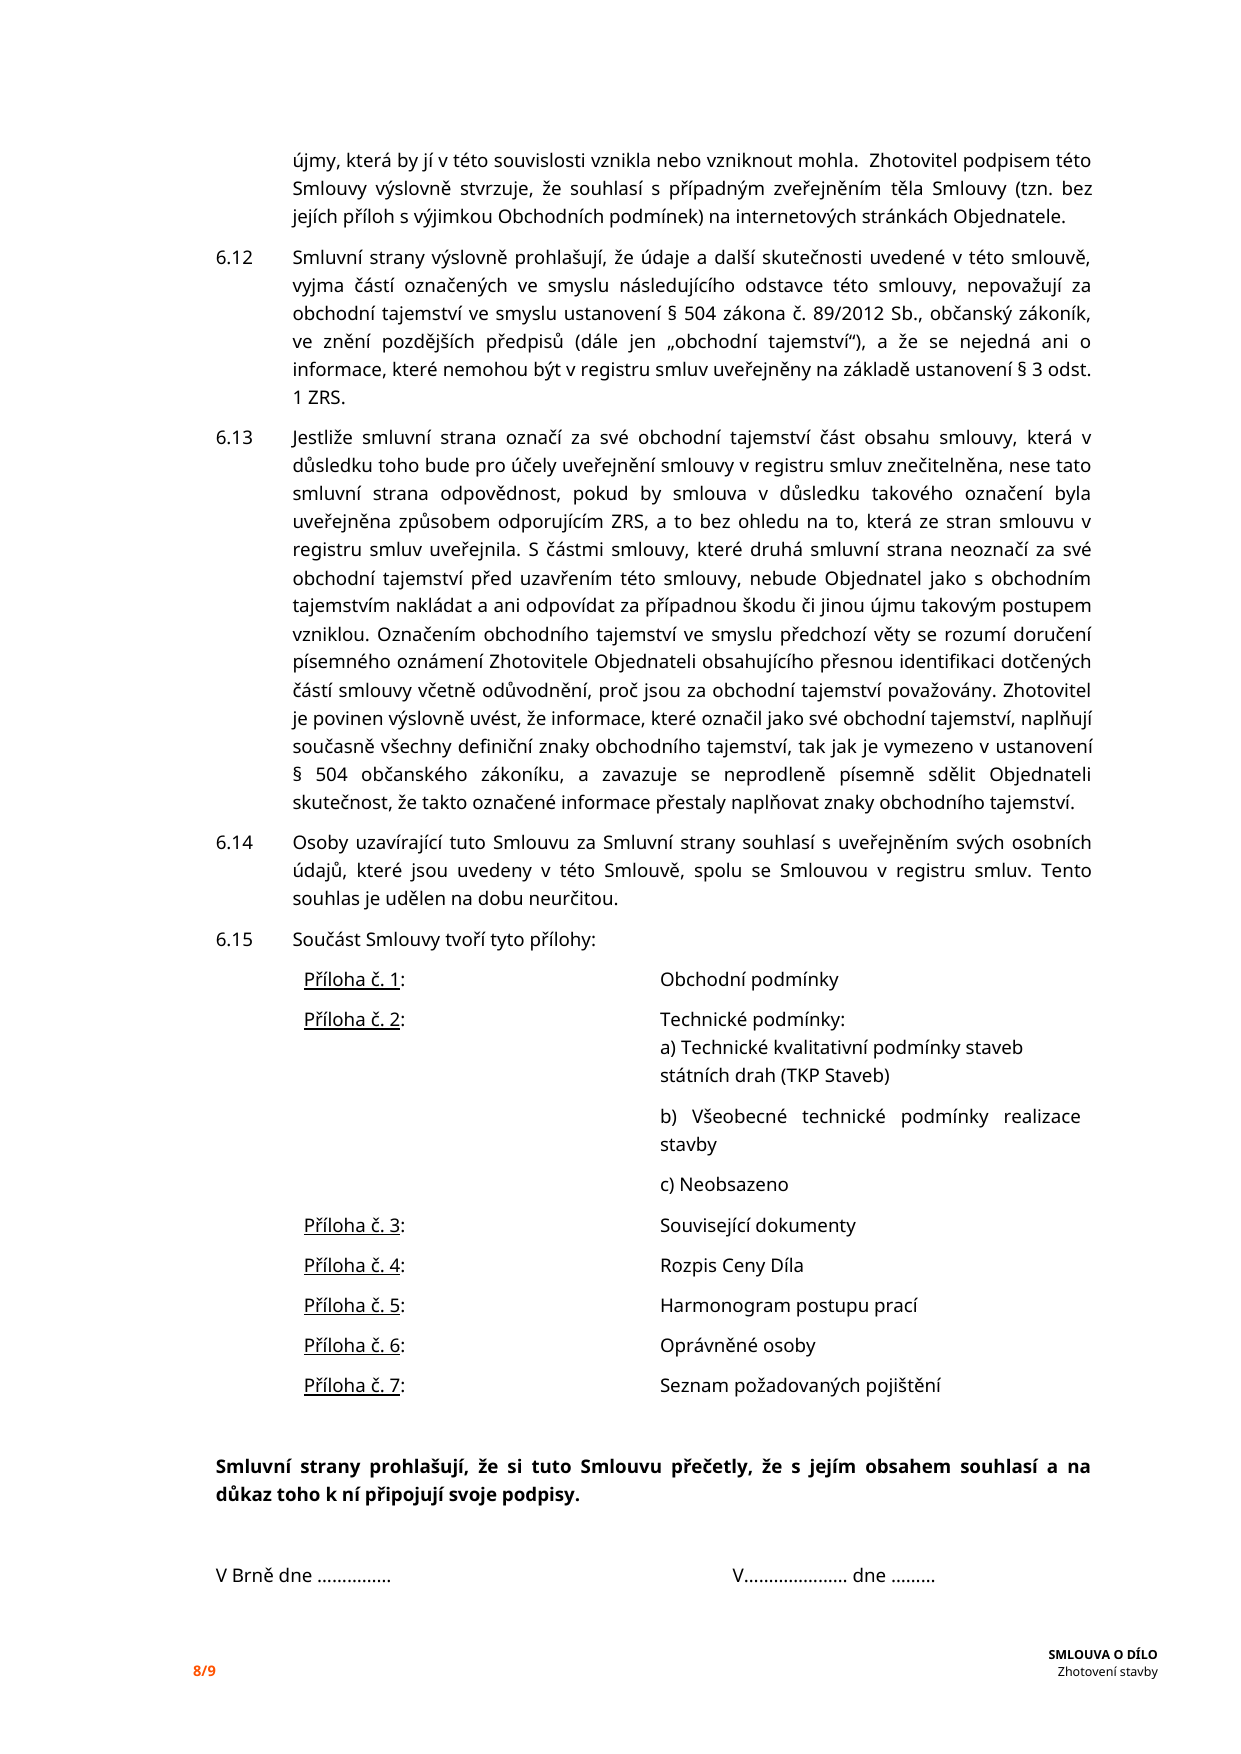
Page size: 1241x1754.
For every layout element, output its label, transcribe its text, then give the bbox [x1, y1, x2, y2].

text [216, 147, 1093, 229]
table_cell Příloha č. 4: [216, 1252, 572, 1292]
table_cell Příloha č. 3: [216, 1212, 572, 1252]
table_cell Technické podmínky: a) Technické kvalitativní podmínky staveb státních drah (TKP Staveb) b) Všeobecné technické podmínky realizace stavby c) Neobsazeno [572, 1007, 1093, 1212]
table_cell Příloha č. 6: [216, 1332, 572, 1372]
table_header Příloha č. 1: [216, 967, 572, 1007]
table_cell Rozpis Ceny Díla [572, 1252, 1093, 1292]
table_cell Příloha č. 2: [216, 1007, 572, 1212]
text Součást Smlouvy tvoří tyto přílohy: [216, 926, 1093, 952]
table_cell Související dokumenty [572, 1212, 1093, 1252]
table_header Obchodní podmínky [572, 967, 1093, 1007]
text V Brně dne …………… V………………… dne ……… [216, 1562, 1093, 1587]
table_cell Příloha č. 7: [216, 1372, 572, 1412]
table_cell Harmonogram postupu prací [572, 1292, 1093, 1332]
table_cell Seznam požadovaných pojištění [572, 1372, 1093, 1412]
table_cell Oprávněné osoby [572, 1332, 1093, 1372]
table_cell Příloha č. 5: [216, 1292, 572, 1332]
text Smluvní strany výslovně prohlašují, že údaje a další skutečnosti uvedené v této smlouvě, vyjma částí označených ve smyslu následujícího odstavce této smlouvy, nepovažují za obchodní tajemství ve smyslu ustanovení § 504 zákona č. 89/2012 Sb., občanský zákoník, ve znění pozdějších předpisů (dále jen „obchodní tajemství“), a že se nejedná ani o informace, které nemohou být v registru smluv uveřejněny na základě ustanovení § 3 odst. 1 ZRS. [216, 244, 1093, 410]
text Smluvní strany prohlašují, že si tuto Smlouvu přečetly, že s jejím obsahem souhlasí a na důkaz toho k ní připojují svoje podpisy. [216, 1453, 1093, 1506]
text Jestliže smluvní strana označí za své obchodní tajemství část obsahu smlouvy, která v důsledku toho bude pro účely uveřejnění smlouvy v registru smluv znečitelněna, nese tato smluvní strana odpovědnost, pokud by smlouva v důsledku takového označení byla uveřejněna způsobem odporujícím ZRS, a to bez ohledu na to, která ze stran smlouvu v registru smluv uveřejnila. S částmi smlouvy, které druhá smluvní strana neoznačí za své obchodní tajemství před uzavřením této smlouvy, nebude Objednatel jako s obchodním tajemstvím nakládat a ani odpovídat za případnou škodu či jinou újmu takovým postupem vzniklou. Označením obchodního tajemství ve smyslu předchozí věty se rozumí doručení písemného oznámení Zhotovitele Objednateli obsahujícího přesnou identifikaci dotčených částí smlouvy včetně odůvodnění, proč jsou za obchodní tajemství považovány. Zhotovitel je povinen výslovně uvést, že informace, které označil jako své obchodní tajemství, naplňují současně všechny definiční znaky obchodního tajemství, tak jak je vymezeno v ustanovení § 504 občanského zákoníku, a zavazuje se neprodleně písemně sdělit Objednateli skutečnost, že takto označené informace přestaly naplňovat znaky obchodního tajemství. [216, 425, 1093, 814]
text Osoby uzavírající tuto Smlouvu za Smluvní strany souhlasí s uveřejněním svých osobních údajů, které jsou uvedeny v této Smlouvě, spolu se Smlouvou v registru smluv. Tento souhlas je udělen na dobu neurčitou. [216, 829, 1093, 911]
